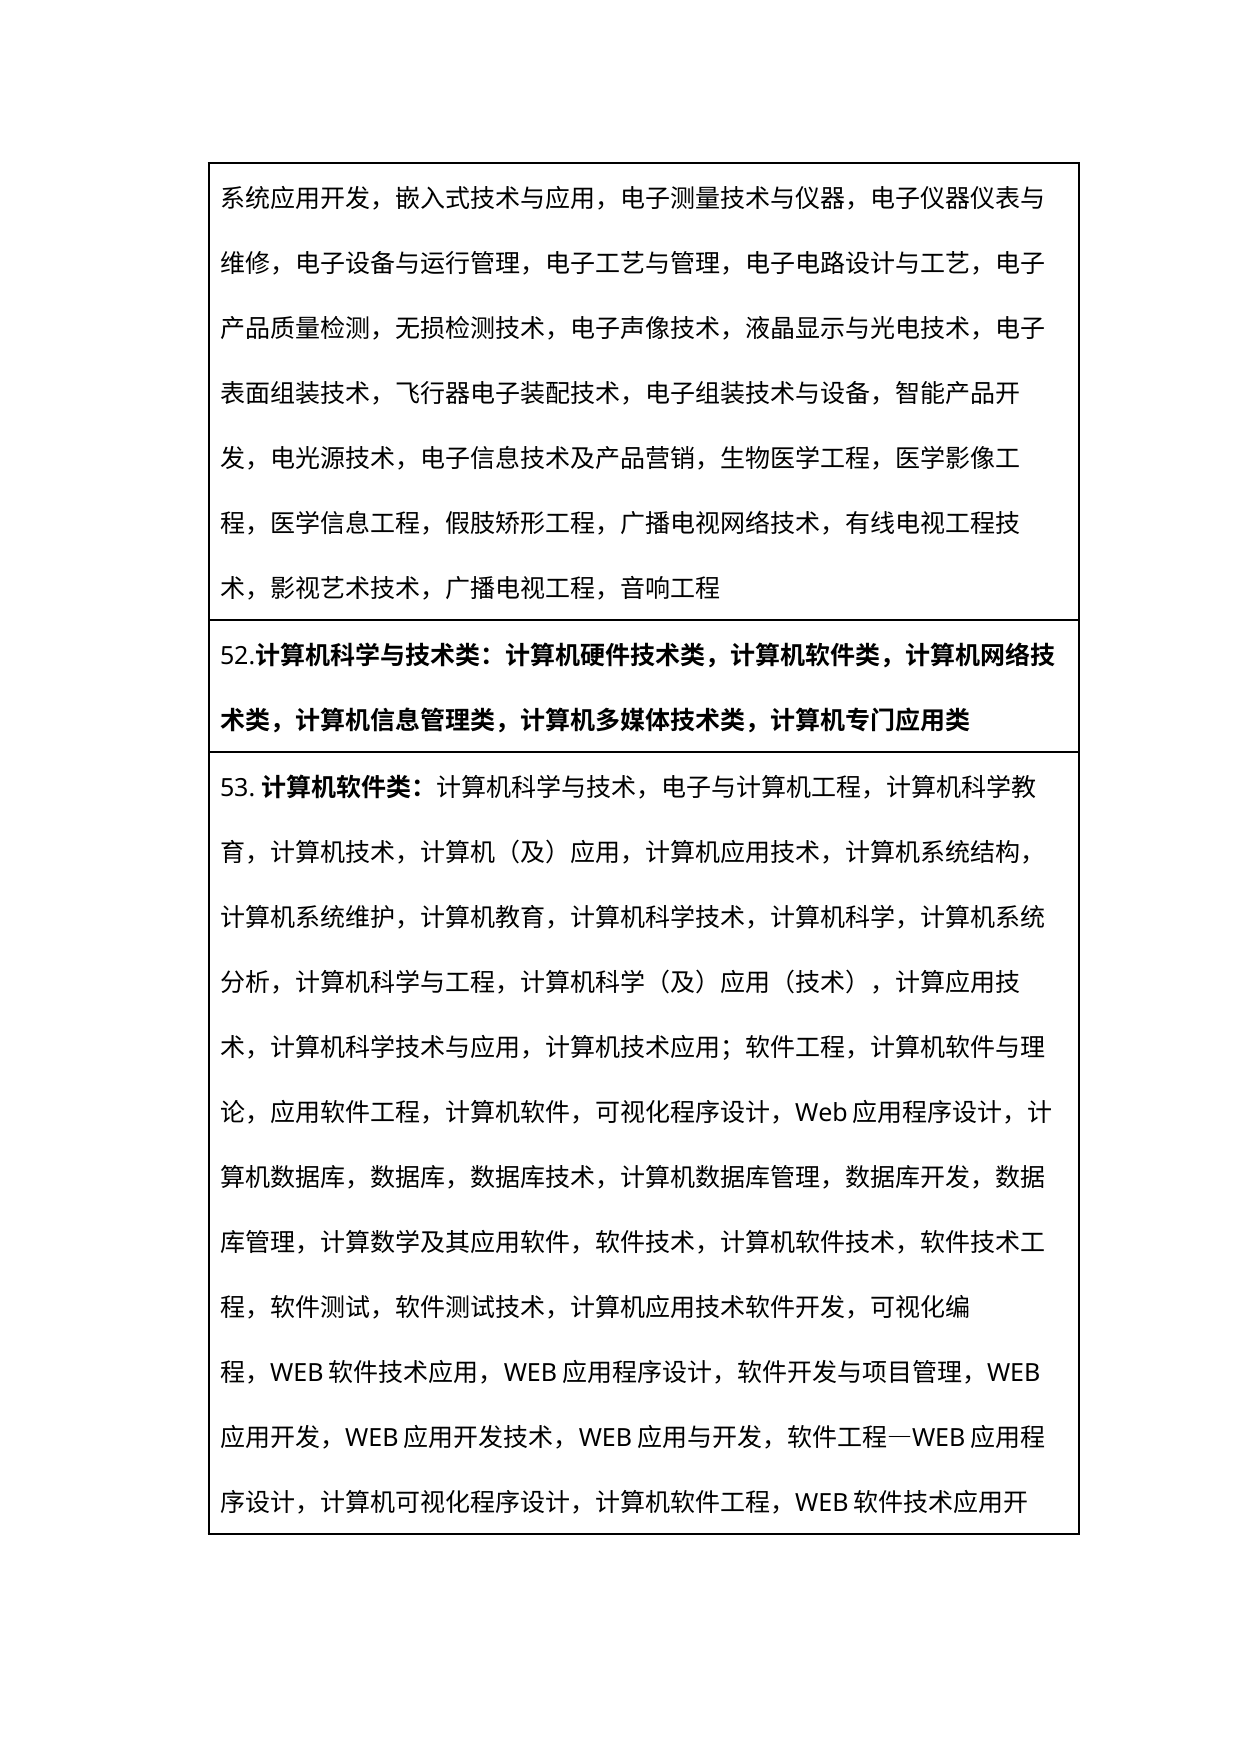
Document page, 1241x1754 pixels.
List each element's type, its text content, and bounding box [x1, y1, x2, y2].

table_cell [210, 164, 1078, 619]
table_cell 52.计算机科学与技术类：计算机硬件技术类，计算机软件类，计算机网络技术类，计算机信息管理类，计算机多媒体技术类，计算机专门应用类 [210, 621, 1078, 751]
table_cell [210, 753, 1078, 1533]
